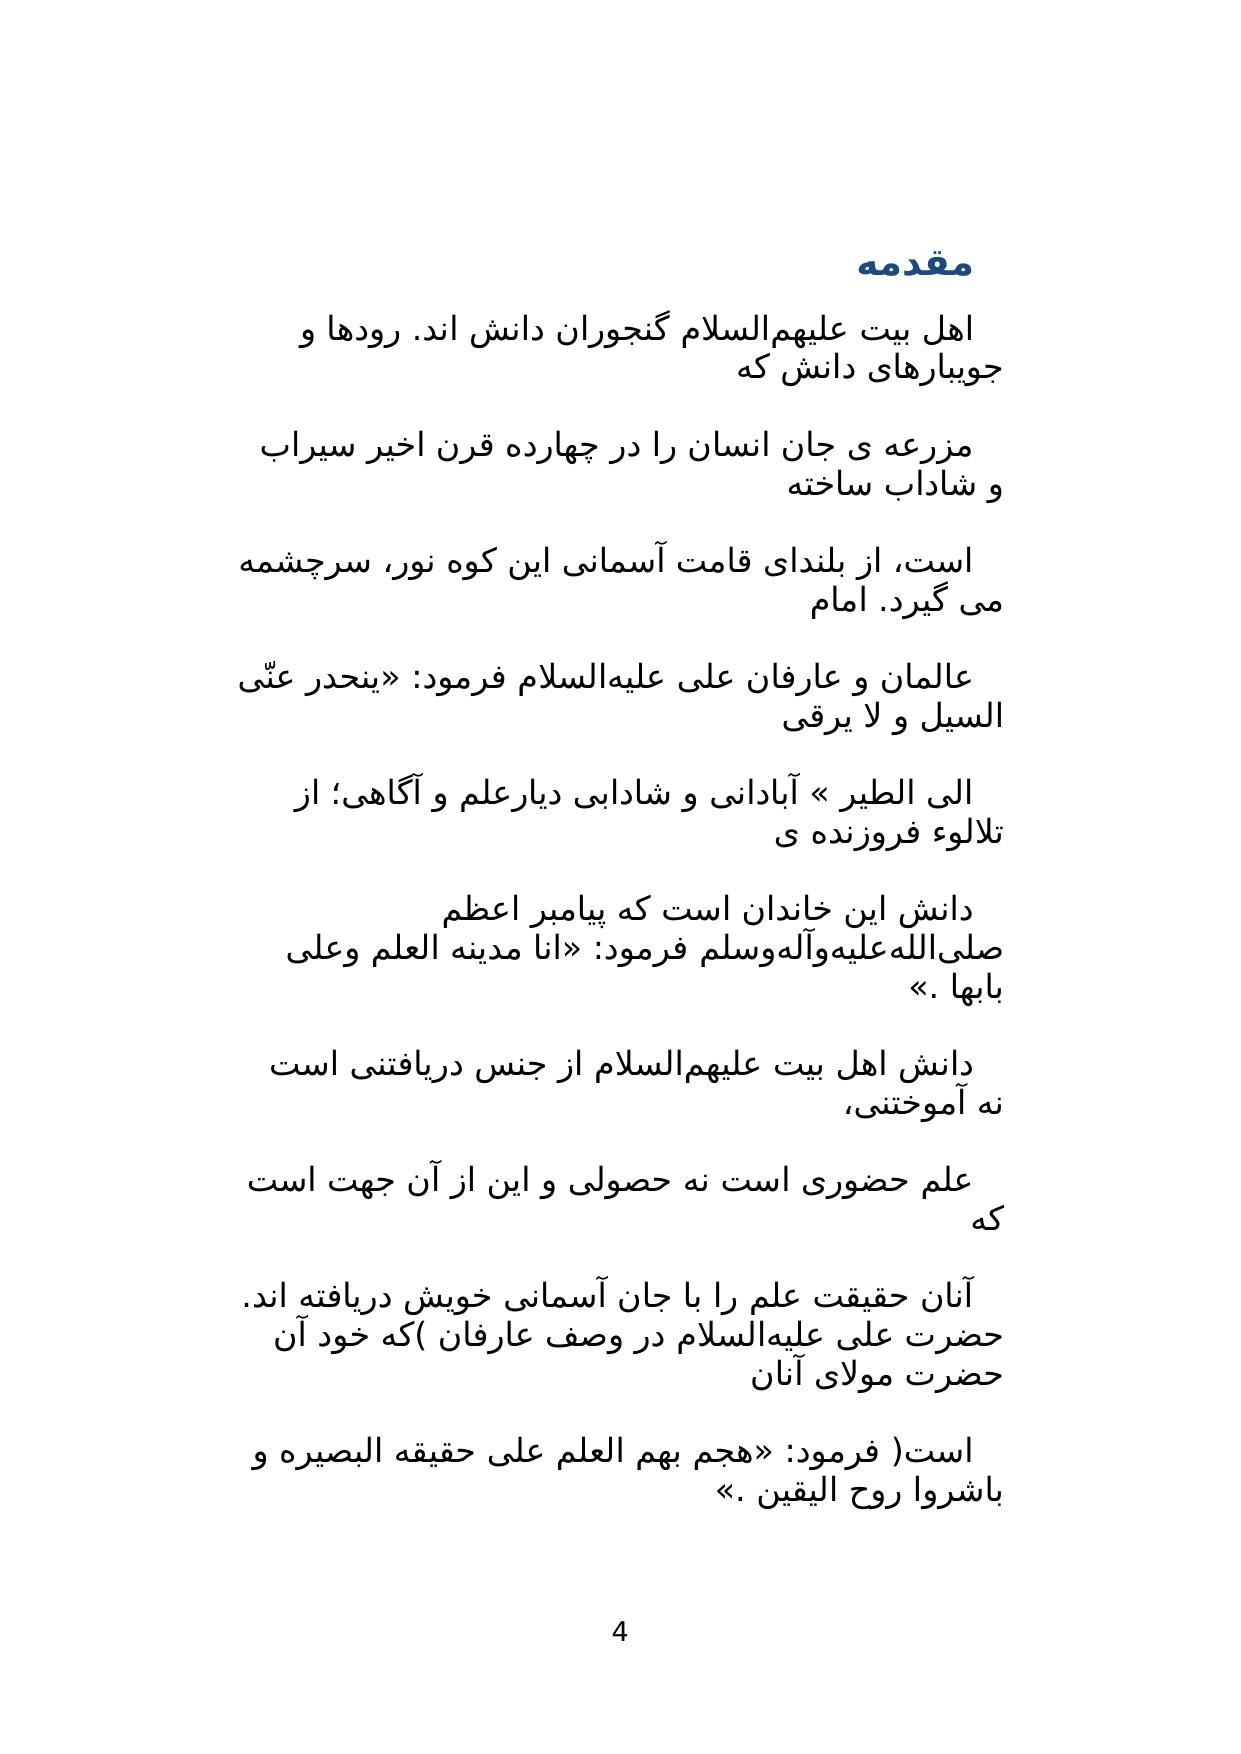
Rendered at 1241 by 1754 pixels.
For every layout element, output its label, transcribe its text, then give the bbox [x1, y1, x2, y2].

text دانش اهل بیت عليهم‌السلام از جنس دریافتنی است نه آموختنی، [236, 1044, 1004, 1122]
text علم حضوری است نه حصولی و این از آن جهت است که [236, 1160, 1004, 1238]
text است، از بلندای قامت آسمانی این کوه نور، سرچشمه می گیرد. امام [236, 541, 1004, 619]
text مزرعه ی جان انسان را در چهارده قرن اخیر سیراب و شاداب ساخته [236, 425, 1004, 503]
text آنان حقیقت علم را با جان آسمانی خویش دریافته اند. حضرت علی عليه‌السلام در وصف عارفان )که خود آن حضرت مولای آنان [236, 1276, 1004, 1393]
text الی الطیر » آبادانی و شادابی دیارعلم و آگاهی؛ از تلالوء فروزنده ی [236, 773, 1004, 851]
text دانش این خاندان است که پیامبر اعظم صلى‌الله‌عليه‌وآله‌وسلم فرمود: «انا مدینه العلم وعلی بابها .» [236, 889, 1004, 1006]
text اهل بیت عليهم‌السلام گنجوران دانش اند. رودها و جویبارهای دانش که [236, 309, 1004, 387]
subtitle مقدمه [236, 241, 1004, 284]
text است( فرمود: «هجم بهم العلم علی حقیقه البصیره و باشروا روح الیقین .» [236, 1431, 1004, 1509]
text عالمان و عارفان علی عليه‌السلام فرمود: «ینحدر عنّی السیل و لا یرقی [236, 657, 1004, 735]
